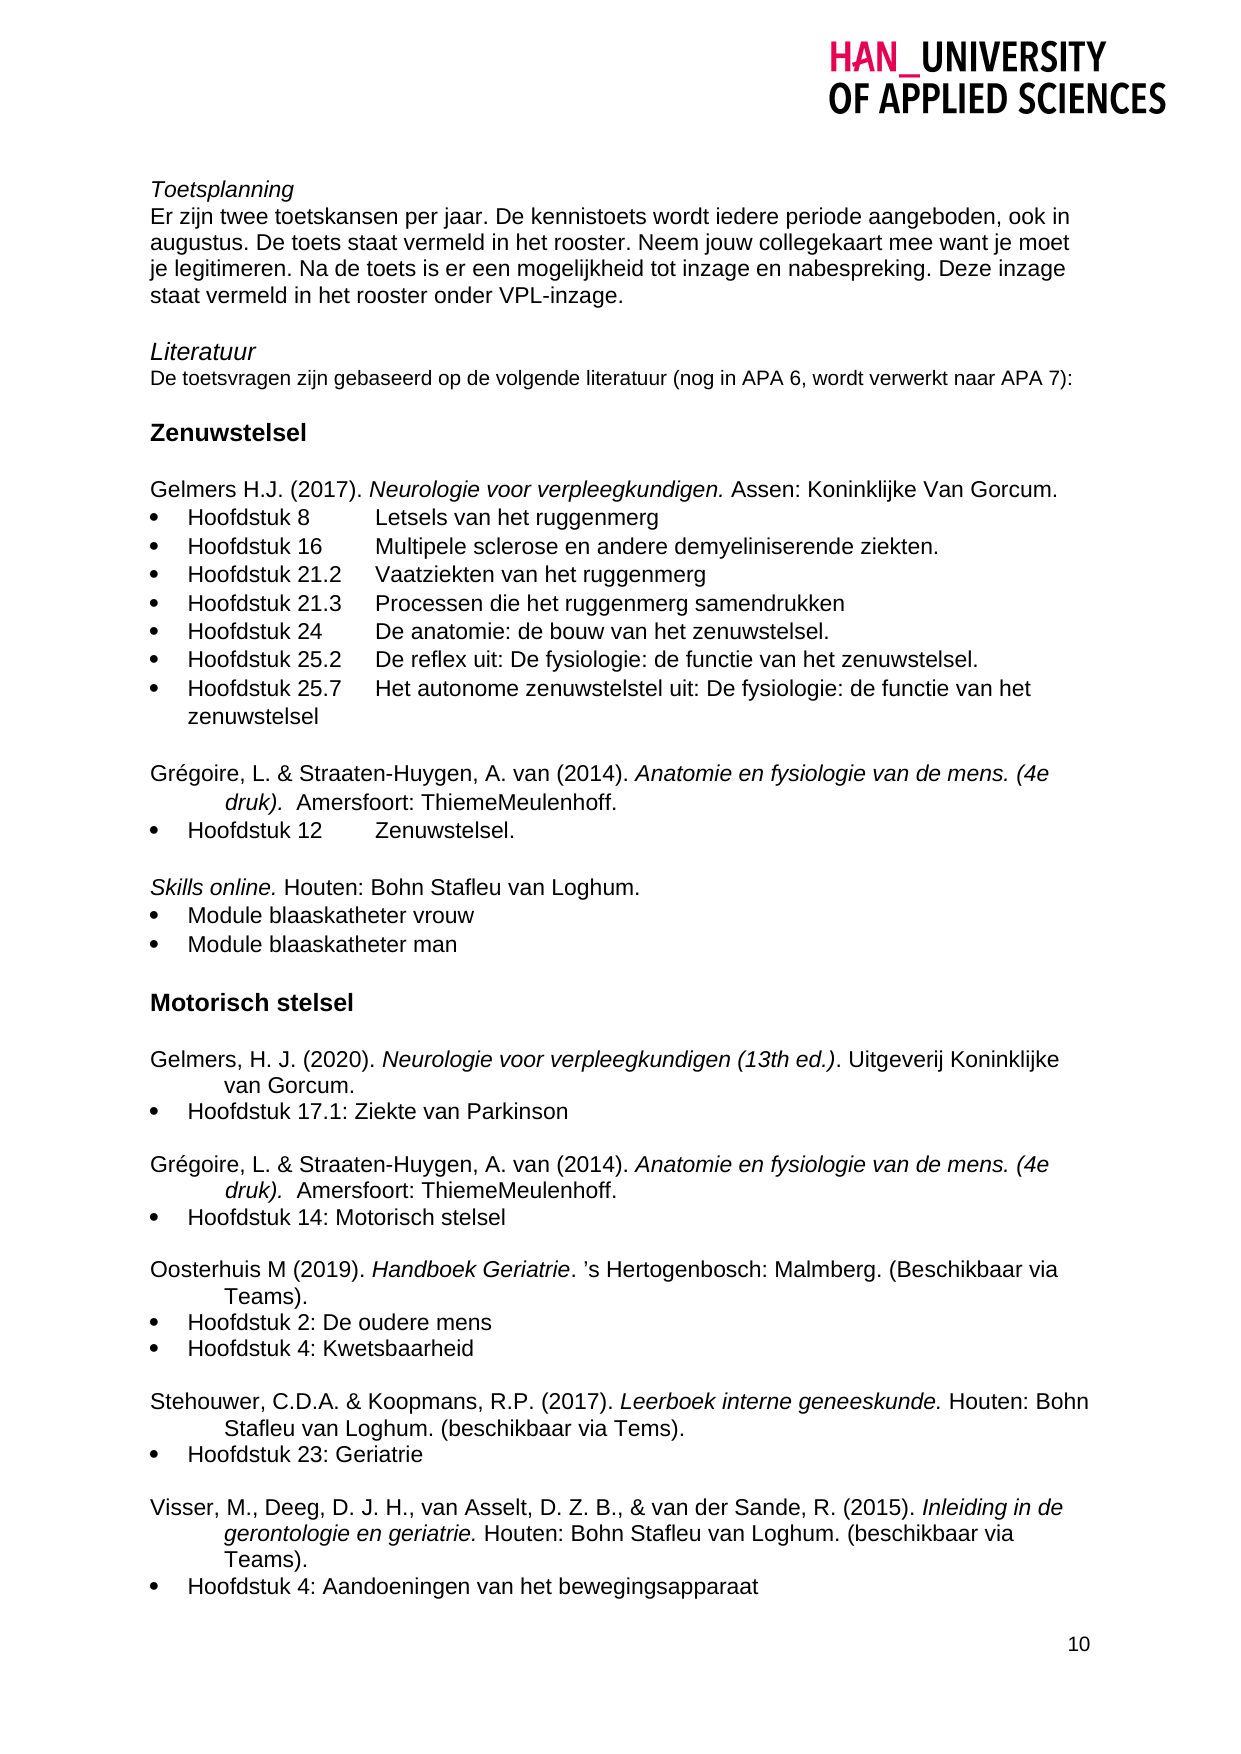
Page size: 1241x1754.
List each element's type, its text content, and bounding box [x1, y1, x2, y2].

text Gelmers, H. J. (2020). Neurologie voor verpleegkundigen (13th ed.). Uitgeverij Koninklijke van Gorcum. [150, 1046, 1090, 1098]
text Skills online. Houten: Bohn Stafleu van Loghum. [150, 874, 1090, 900]
text Motorisch stelsel [150, 988, 1090, 1017]
list Hoofdstuk 23: Geriatrie [150, 1441, 1090, 1467]
text Gelmers H.J. (2017). Neurologie voor verpleegkundigen. Assen: Koninklijke Van Gorcum. [150, 476, 1090, 502]
list Module blaaskatheter vrouw [150, 902, 1090, 929]
text Stehouwer, C.D.A. & Koopmans, R.P. (2017). Leerboek interne geneeskunde. Houten: Bohn Stafleu van Loghum. (beschikbaar via Tems). [150, 1388, 1090, 1441]
list Hoofdstuk 4: Aandoeningen van het bewegingsapparaat [150, 1573, 1090, 1599]
list Hoofdstuk 14: Motorisch stelsel [150, 1204, 1090, 1230]
list Hoofdstuk 4: Kwetsbaarheid [150, 1335, 1090, 1362]
list Module blaaskatheter man [150, 931, 1090, 957]
list Hoofdstuk 24 De anatomie: de bouw van het zenuwstelsel. [150, 618, 1090, 644]
list Hoofdstuk 25.7 Het autonome zenuwstelstel uit: De fysiologie: de functie van het zenuwstelsel [150, 675, 1090, 730]
list Hoofdstuk 17.1: Ziekte van Parkinson [150, 1098, 1090, 1124]
text Visser, M., Deeg, D. J. H., van Asselt, D. Z. B., & van der Sande, R. (2015). Inleiding in de gerontologie en geriatrie. Houten: Bohn Stafleu van Loghum. (beschikbaar via Teams). [150, 1493, 1090, 1573]
picture [0, 0, 1241, 212]
list Hoofdstuk 21.2 Vaatziekten van het ruggenmerg [150, 561, 1090, 587]
text Zenuwstelsel [150, 418, 1090, 447]
text Literatuur [150, 337, 1090, 366]
text Er zijn twee toetskansen per jaar. De kennistoets wordt iedere periode aangeboden, ook in augustus. De toets staat vermeld in het rooster. Neem jouw collegekaart mee want je moet je legitimeren. Na de toets is er een mogelijkheid tot inzage en nabespreking. Deze inzage staat vermeld in het rooster onder VPL-inzage. [150, 203, 1090, 308]
list Hoofdstuk 21.3 Processen die het ruggenmerg samendrukken [150, 589, 1090, 616]
list Hoofdstuk 25.2 De reflex uit: De fysiologie: de functie van het zenuwstelsel. [150, 646, 1090, 673]
text Grégoire, L. & Straaten-Huygen, A. van (2014). Anatomie en fysiologie van de mens. (4e druk). Amersfoort: ThiemeMeulenhoff. [150, 1151, 1090, 1204]
list Hoofdstuk 16 Multipele sclerose en andere demyeliniserende ziekten. [150, 533, 1090, 559]
list Hoofdstuk 12 Zenuwstelsel. [150, 817, 1090, 843]
text De toetsvragen zijn gebaseerd op de volgende literatuur (nog in APA 6, wordt verwerkt naar APA 7): [150, 366, 1090, 389]
list Hoofdstuk 8 Letsels van het ruggenmerg [150, 504, 1090, 531]
text Toetsplanning [150, 176, 1090, 203]
list Hoofdstuk 2: De oudere mens [150, 1309, 1090, 1335]
text Oosterhuis M (2019). Handboek Geriatrie. ’s Hertogenbosch: Malmberg. (Beschikbaar via Teams). [150, 1256, 1090, 1309]
text Grégoire, L. & Straaten-Huygen, A. van (2014). Anatomie en fysiologie van de mens. (4e druk). Amersfoort: ThiemeMeulenhoff. [150, 760, 1090, 815]
